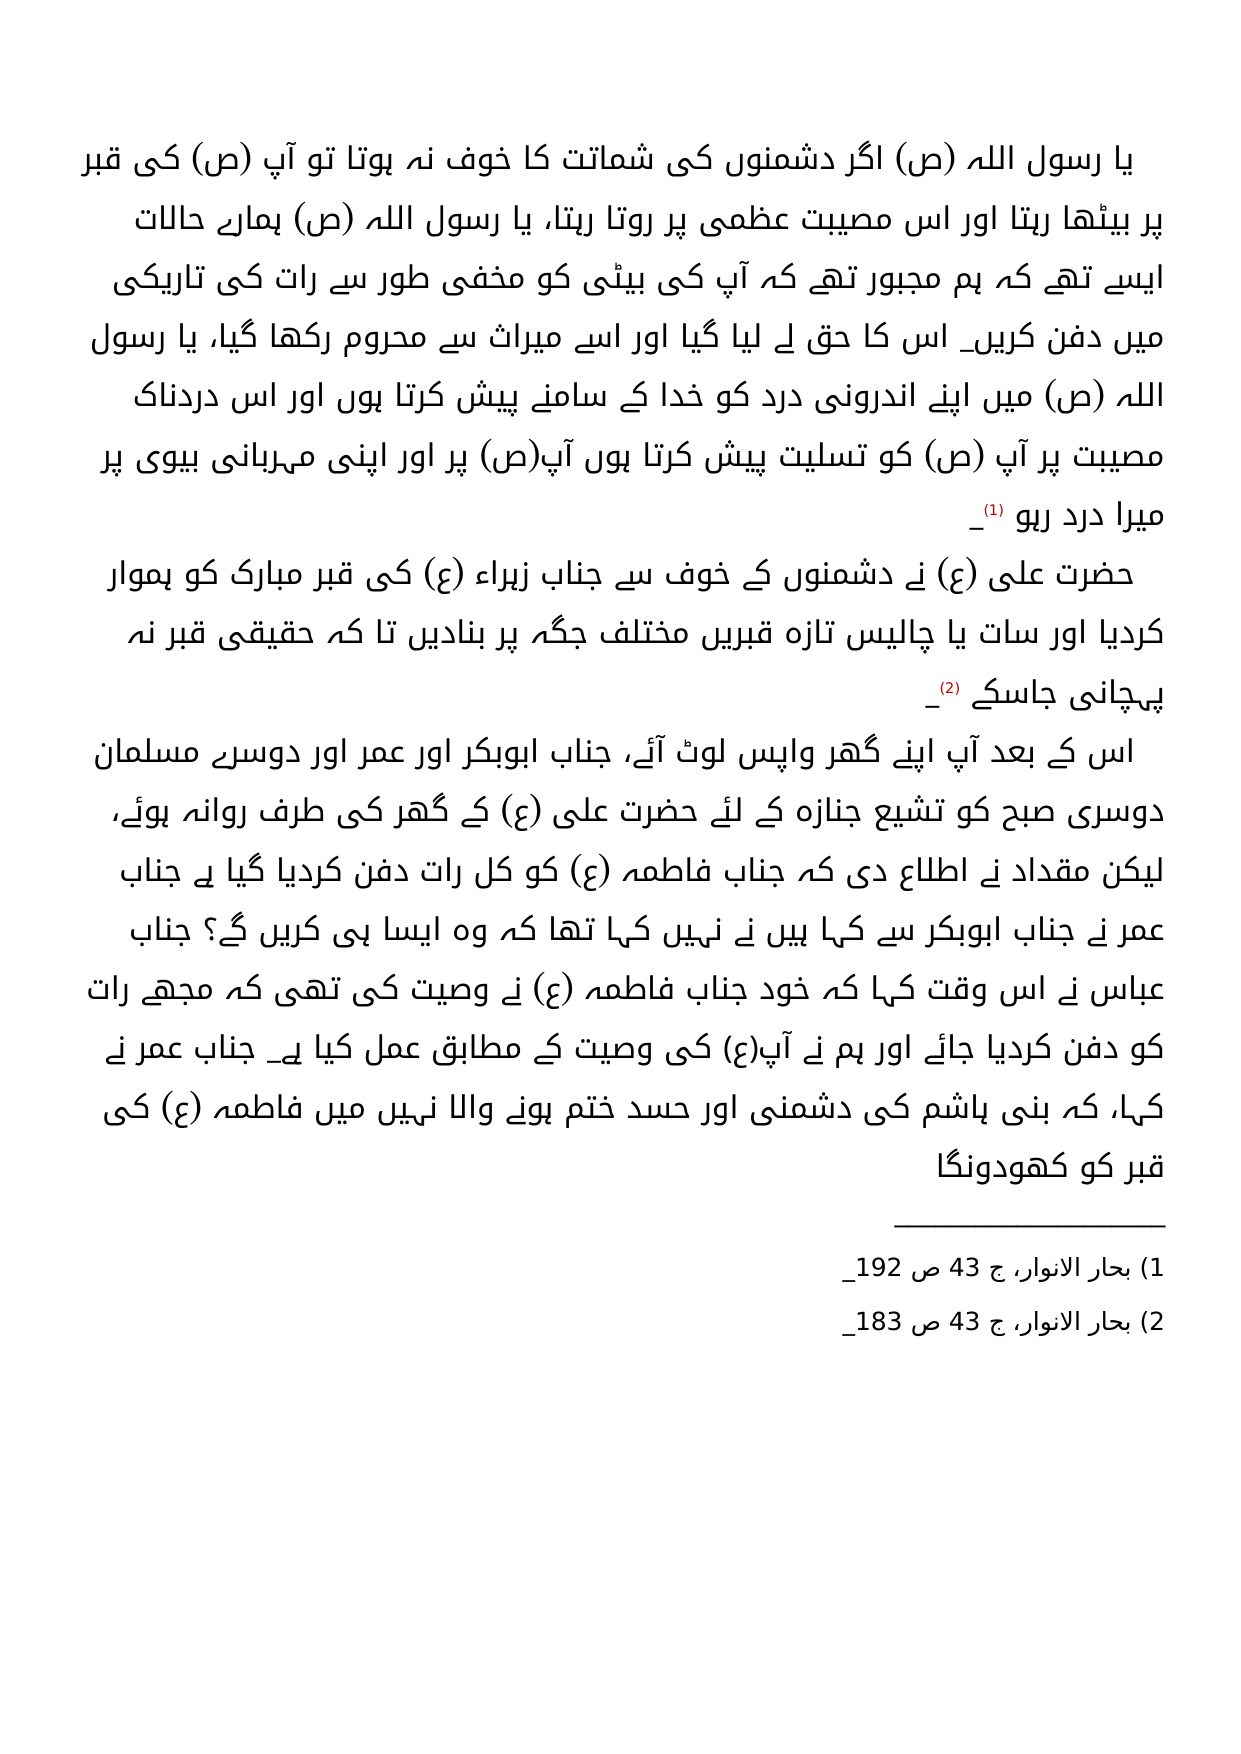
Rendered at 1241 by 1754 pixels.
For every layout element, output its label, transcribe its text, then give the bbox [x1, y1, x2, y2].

text اس کے بعد آپ اپنے گھر واپس لوٹ آئے، جناب ابوبکر اور عمر اور دوسرے مسلمان دوسری صبح کو تشیع جنازہ کے لئے حضرت علی (ع) کے گھر کی طرف روانہ ہوئے، لیکن مقداد نے اطلاع دی کہ جناب فاطمہ (ع) کو کل رات دفن کردیا گیا ہے جناب عمر نے جناب ابوبکر سے کہا ہیں نے نہیں کہا تھا کہ وہ ایسا ہی کریں گے؟ جناب عباس نے اس وقت کہا کہ خود جناب فاطمہ (ع) نے وصیت کی تھی کہ مجھے رات کو دفن کردیا جائے اور ہم نے آپ(ع) کی وصیت کے مطابق عمل کیا ہے_ جناب عمر نے کہا، کہ بنی ہاشم کی دشمنی اور حسد ختم ہونے والا نہیں میں فاطمہ (ع) کی قبر کو کھودونگا [75, 722, 1165, 1197]
text 1) بحار الانوار، ج 43 ص 192_ [75, 1253, 1165, 1282]
text 2) بحار الانوار، ج 43 ص 183_ [75, 1307, 1165, 1336]
text حضرت علی (ع) نے دشمنوں کے خوف سے جناب زہراء (ع) کی قبر مبارک کو ہموار کردیا اور سات یا چالیس تازہ قبریں مختلف جگہ پر بنادیں تا کہ حقیقی قبر نہ پہچانی جاسکے (2)_ [75, 544, 1165, 722]
text یا رسول اللہ (ص) اگر دشمنوں کی شماتت کا خوف نہ ہوتا تو آپ (ص) کی قبر پر بیٹھا رہتا اور اس مصیبت عظمی پر روتا رہتا، یا رسول اللہ (ص) ہمارے حالات ایسے تھے کہ ہم مجبور تھے کہ آپ کی بیٹی کو مخفی طور سے رات کی تاریکی میں دفن کریں_ اس کا حق لے لیا گیا اور اسے میراث سے محروم رکھا گیا، یا رسول اللہ (ص) میں اپنے اندرونی درد کو خدا کے سامنے پیش کرتا ہوں اور اس دردناک مصیبت پر آپ (ص) کو تسلیت پیش کرتا ہوں آپ(ص) پر اور اپنی مہربانی بیوی پر میرا درد رہو (1)_ [75, 130, 1165, 544]
text ____________________ [75, 1197, 1165, 1228]
